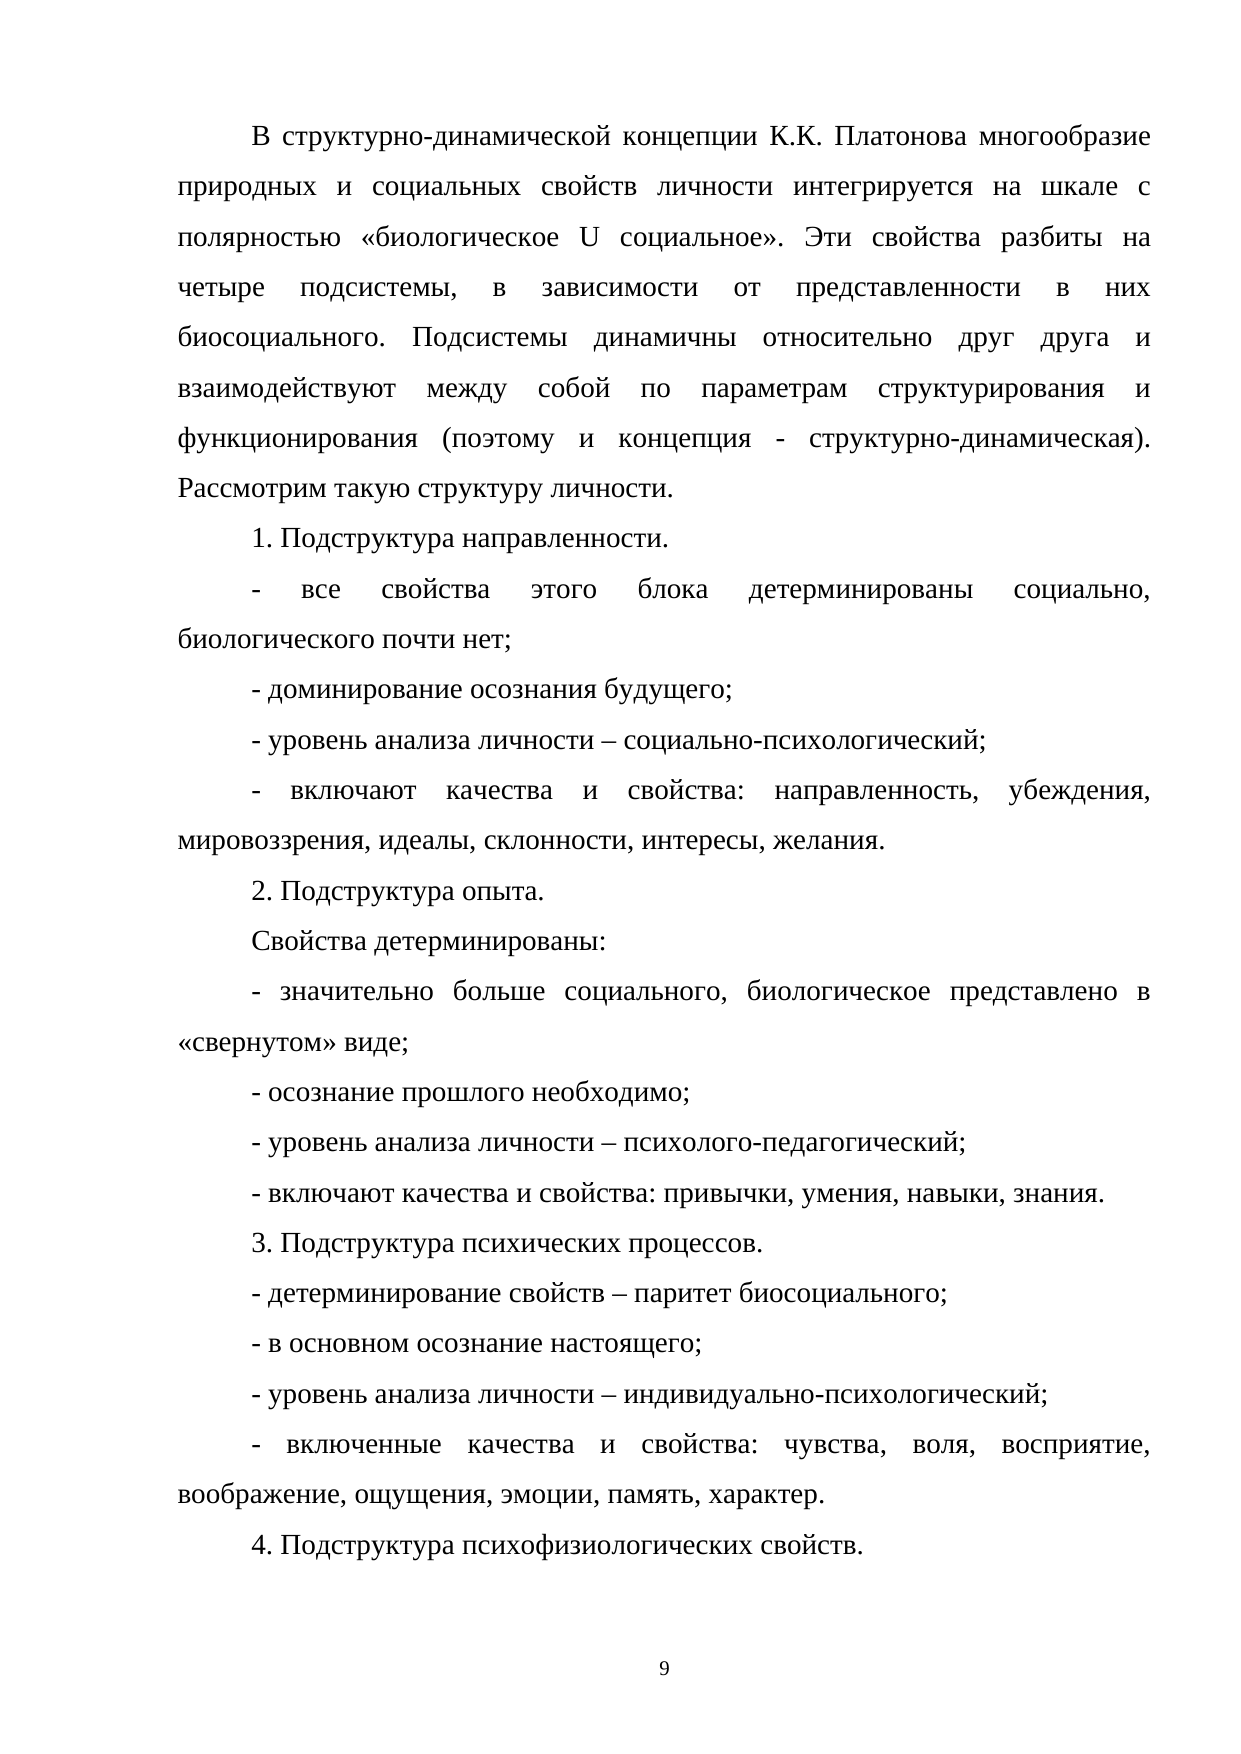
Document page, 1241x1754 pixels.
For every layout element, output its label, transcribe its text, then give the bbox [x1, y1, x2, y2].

text - включают качества и свойства: привычки, умения, навыки, знания. [177, 1175, 1152, 1208]
text - доминирование осознания будущего; [177, 672, 1152, 705]
text - в основном осознание настоящего; [177, 1326, 1152, 1359]
text - уровень анализа личности – психолого-педагогический; [177, 1124, 1152, 1158]
text - детерминирование свойств – паритет биосоциального; [177, 1275, 1152, 1309]
text 3. Подструктура психических процессов. [177, 1225, 1152, 1258]
text Свойства детерминированы: [177, 923, 1152, 957]
text 4. Подструктура психофизиологических свойств. [177, 1527, 1152, 1560]
text В структурно-динамической концепции К.К. Платонова многообразие природных и социальных свойств личности интегрируется на шкале с полярностью «биологическое U социальное». Эти свойства разбиты на четыре подсистемы, в зависимости от представленности в них биосоциального. Подсистемы динамичны относительно друг друга и взаимодействуют между собой по параметрам структурирования и функционирования (поэтому и концепция - структурно-динамическая). Рассмотрим такую структуру личности. [177, 118, 1152, 504]
text - все свойства этого блока детерминированы социально, биологического почти нет; [177, 571, 1152, 655]
text 2. Подструктура опыта. [177, 873, 1152, 906]
text - уровень анализа личности – индивидуально-психологический; [177, 1376, 1152, 1409]
text - осознание прошлого необходимо; [177, 1074, 1152, 1108]
text 1. Подструктура направленности. [177, 521, 1152, 554]
text - значительно больше социального, биологическое представлено в «свернутом» виде; [177, 973, 1152, 1057]
text - включают качества и свойства: направленность, убеждения, мировоззрения, идеалы, склонности, интересы, желания. [177, 772, 1152, 856]
text - уровень анализа личности – социально-психологический; [177, 722, 1152, 755]
text - включенные качества и свойства: чувства, воля, восприятие, воображение, ощущения, эмоции, память, характер. [177, 1426, 1152, 1510]
